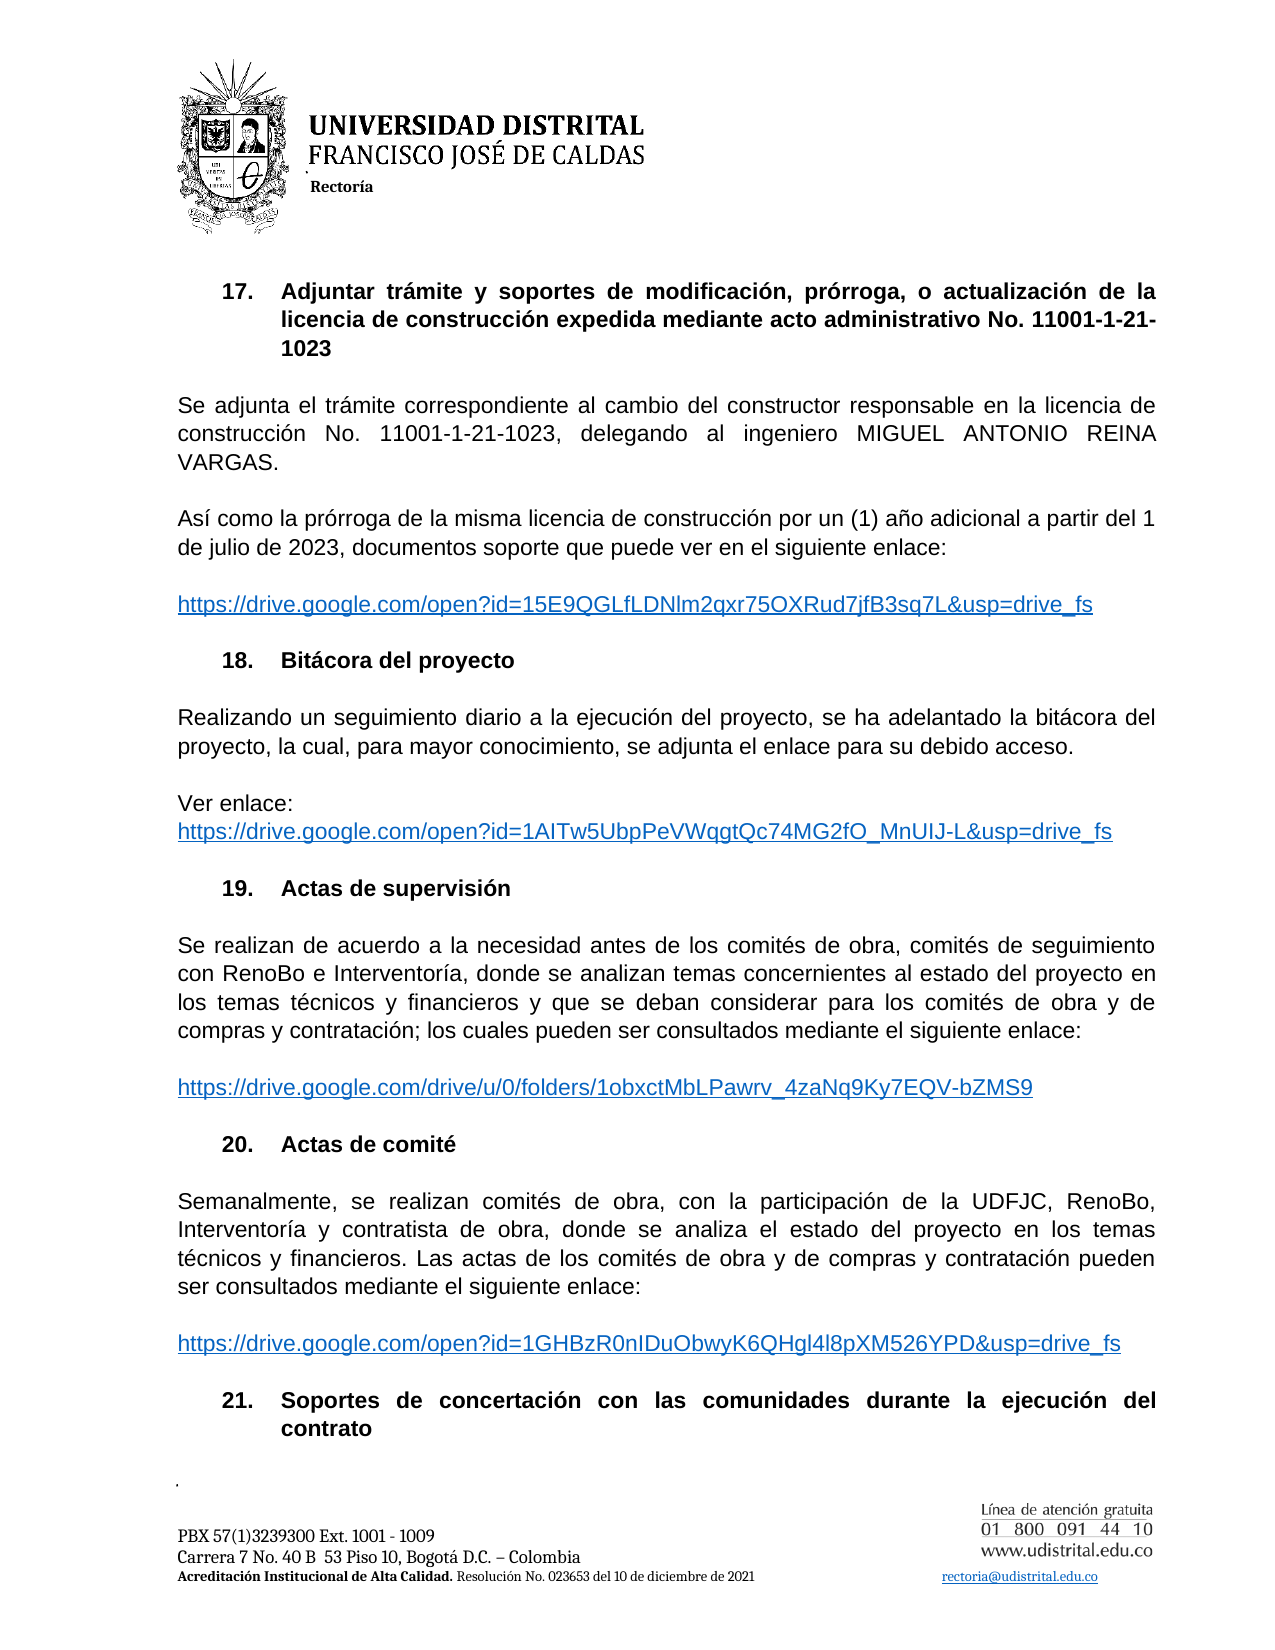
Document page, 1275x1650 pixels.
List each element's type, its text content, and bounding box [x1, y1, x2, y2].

text Realizando un seguimiento diario a la ejecución del proyecto, se ha adelantado la bitácora del proyecto, la cual, para mayor conocimiento, se adjunta el enlace para su debido acceso. [177, 704, 1157, 759]
text https://drive.google.com/open?id=1AITw5UbpPeVWqgtQc74MG2fO_MnUIJ-L&usp=drive_fs [177, 818, 1157, 844]
text https://drive.google.com/drive/u/0/folders/1obxctMbLPawrv_4zaNq9Ky7EQV-bZMS9 [177, 1074, 1157, 1100]
list Adjuntar trámite y soportes de modificación, prórroga, o actualización de la licencia de construcción expedida mediante acto administrativo No. 11001-1-21-1023 [222, 278, 1157, 361]
text Ver enlace: [177, 790, 1157, 816]
text Semanalmente, se realizan comités de obra, con la participación de la UDFJC, RenoBo, Interventoría y contratista de obra, donde se analiza el estado del proyecto en los temas técnicos y financieros. Las actas de los comités de obra y de compras y contratación pueden ser consultados mediante el siguiente enlace: [177, 1188, 1157, 1299]
text Se adjunta el trámite correspondiente al cambio del constructor responsable en la licencia de construcción No. 11001-1-21-1023, delegando al ingeniero MIGUEL ANTONIO REINA VARGAS. [177, 392, 1157, 475]
list Actas de comité [222, 1131, 1157, 1157]
picture [177, 59, 644, 234]
text https://drive.google.com/open?id=15E9QGLfLDNlm2qxr75OXRud7jfB3sq7L&usp=drive_fs [177, 591, 1157, 617]
list Actas de supervisión [222, 875, 1157, 901]
text Así como la prórroga de la misma licencia de construcción por un (1) año adicional a partir del 1 de julio de 2023, documentos soporte que puede ver en el siguiente enlace: [177, 505, 1157, 560]
text https://drive.google.com/open?id=1GHBzR0nIDuObwyK6QHgl4l8pXM526YPD&usp=drive_fs [177, 1330, 1157, 1356]
list Soportes de concertación con las comunidades durante la ejecución del contrato [222, 1387, 1157, 1442]
text Se realizan de acuerdo a la necesidad antes de los comités de obra, comités de seguimiento con RenoBo e Interventoría, donde se analizan temas concernientes al estado del proyecto en los temas técnicos y financieros y que se deban considerar para los comités de obra y de compras y contratación; los cuales pueden ser consultados mediante el siguiente enlace: [177, 932, 1157, 1043]
list Bitácora del proyecto [222, 647, 1157, 674]
picture [978, 1503, 1153, 1563]
